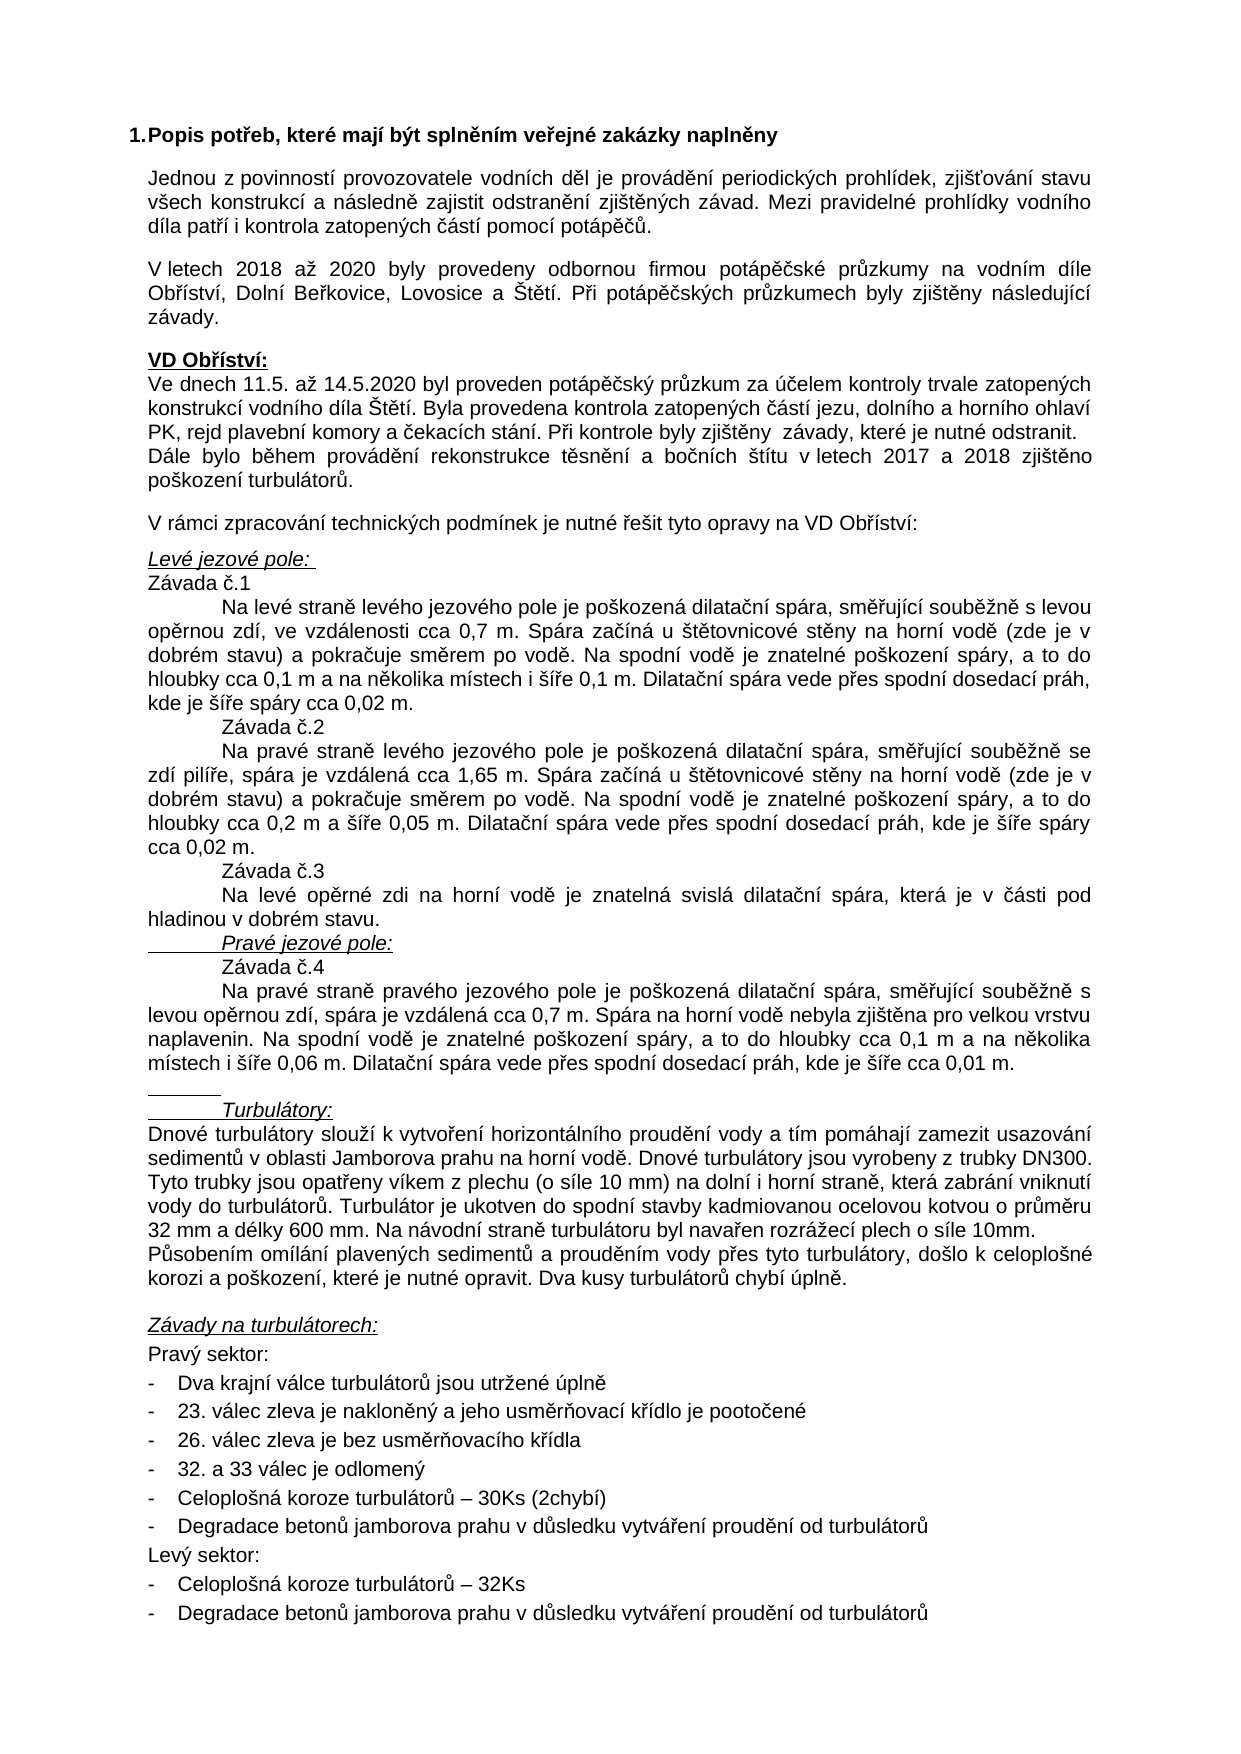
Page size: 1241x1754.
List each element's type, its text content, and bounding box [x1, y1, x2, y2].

list Na pravé straně pravého jezového pole je poškozená dilatační spára, směřující souběžně s levou opěrnou zdí, spára je vzdálená cca 0,7 m. Spára na horní vodě nebyla zjištěna pro velkou vrstvu naplavenin. Na spodní vodě je znatelné poškození spáry, a to do hloubky cca 0,1 m a na několika místech i šíře 0,06 m. Dilatační spára vede přes spodní dosedací práh, kde je šíře cca 0,01 m. [148, 978, 1093, 1074]
list Dva krajní válce turbulátorů jsou utržené úplně [148, 1370, 1093, 1394]
list Turbulátory: [148, 1098, 1093, 1122]
text VD Obříství: [148, 348, 1093, 372]
list 23. válec zleva je nakloněný a jeho usměrňovací křídlo je pootočené [148, 1399, 1093, 1423]
text Pravý sektor: [148, 1342, 1093, 1366]
text Dále bylo během provádění rekonstrukce těsnění a bočních štítu v letech 2017 a 2018 zjištěno poškození turbulátorů. [148, 444, 1093, 492]
list 32. a 33 válec je odlomený [148, 1457, 1093, 1481]
list Pravé jezové pole: [148, 931, 1093, 954]
text Závada č.1 [148, 571, 1093, 595]
text Závady na turbulátorech: [148, 1313, 1093, 1337]
list Závada č.3 [148, 859, 1093, 883]
text Levé jezové pole: [148, 547, 1093, 571]
text Působením omílání plavených sedimentů a prouděním vody přes tyto turbulátory, došlo k celoplošné korozi a poškození, které je nutné opravit. Dva kusy turbulátorů chybí úplně. [148, 1242, 1093, 1290]
text Ve dnech 11.5. až 14.5.2020 byl proveden potápěčský průzkum za účelem kontroly trvale zatopených konstrukcí vodního díla Štětí. Byla provedena kontrola zatopených částí jezu, dolního a horního ohlaví PK, rejd plavební komory a čekacích stání. Při kontrole byly zjištěny závady, které je nutné odstranit. [148, 372, 1093, 444]
list Na pravé straně levého jezového pole je poškozená dilatační spára, směřující souběžně se zdí pilíře, spára je vzdálená cca 1,65 m. Spára začíná u štětovnicové stěny na horní vodě (zde je v dobrém stavu) a pokračuje směrem po vodě. Na spodní vodě je znatelné poškození spáry, a to do hloubky cca 0,2 m a šíře 0,05 m. Dilatační spára vede přes spodní dosedací práh, kde je šíře spáry cca 0,02 m. [148, 739, 1093, 859]
list Popis potřeb, které mají být splněním veřejné zakázky naplněny [129, 123, 1093, 147]
list Závada č.4 [148, 954, 1093, 978]
list Závada č.2 [148, 715, 1093, 739]
list Celoplošná koroze turbulátorů – 32Ks [148, 1572, 1093, 1596]
list Na levé straně levého jezového pole je poškozená dilatační spára, směřující souběžně s levou opěrnou zdí, ve vzdálenosti cca 0,7 m. Spára začíná u štětovnicové stěny na horní vodě (zde je v dobrém stavu) a pokračuje směrem po vodě. Na spodní vodě je znatelné poškození spáry, a to do hloubky cca 0,1 m a na několika místech i šíře 0,1 m. Dilatační spára vede přes spodní dosedací práh, kde je šíře spáry cca 0,02 m. [148, 595, 1093, 715]
text V letech 2018 až 2020 byly provedeny odbornou firmou potápěčské průzkumy na vodním díle Obříství, Dolní Beřkovice, Lovosice a Štětí. Při potápěčských průzkumech byly zjištěny následující závady. [148, 257, 1093, 329]
text Levý sektor: [148, 1543, 1093, 1567]
text Dnové turbulátory slouží k vytvoření horizontálního proudění vody a tím pomáhají zamezit usazování sedimentů v oblasti Jamborova prahu na horní vodě. Dnové turbulátory jsou vyrobeny z trubky DN300. Tyto trubky jsou opatřeny víkem z plechu (o síle 10 mm) na dolní i horní straně, která zabrání vniknutí vody do turbulátorů. Turbulátor je ukotven do spodní stavby kadmiovanou ocelovou kotvou o průměru 32 mm a délky 600 mm. Na návodní straně turbulátoru byl navařen rozrážecí plech o síle 10mm. [148, 1122, 1093, 1242]
list 26. válec zleva je bez usměrňovacího křídla [148, 1428, 1093, 1452]
text Jednou z povinností provozovatele vodních děl je provádění periodických prohlídek, zjišťování stavu všech konstrukcí a následně zajistit odstranění zjištěných závad. Mezi pravidelné prohlídky vodního díla patří i kontrola zatopených částí pomocí potápěčů. [148, 166, 1093, 238]
list Celoplošná koroze turbulátorů – 30Ks (2chybí) [148, 1485, 1093, 1509]
list Degradace betonů jamborova prahu v důsledku vytváření proudění od turbulátorů [148, 1600, 1093, 1624]
text V rámci zpracování technických podmínek je nutné řešit tyto opravy na VD Obříství: [148, 511, 1093, 535]
list Degradace betonů jamborova prahu v důsledku vytváření proudění od turbulátorů [148, 1514, 1093, 1538]
list Na levé opěrné zdi na horní vodě je znatelná svislá dilatační spára, která je v části pod hladinou v dobrém stavu. [148, 883, 1093, 931]
